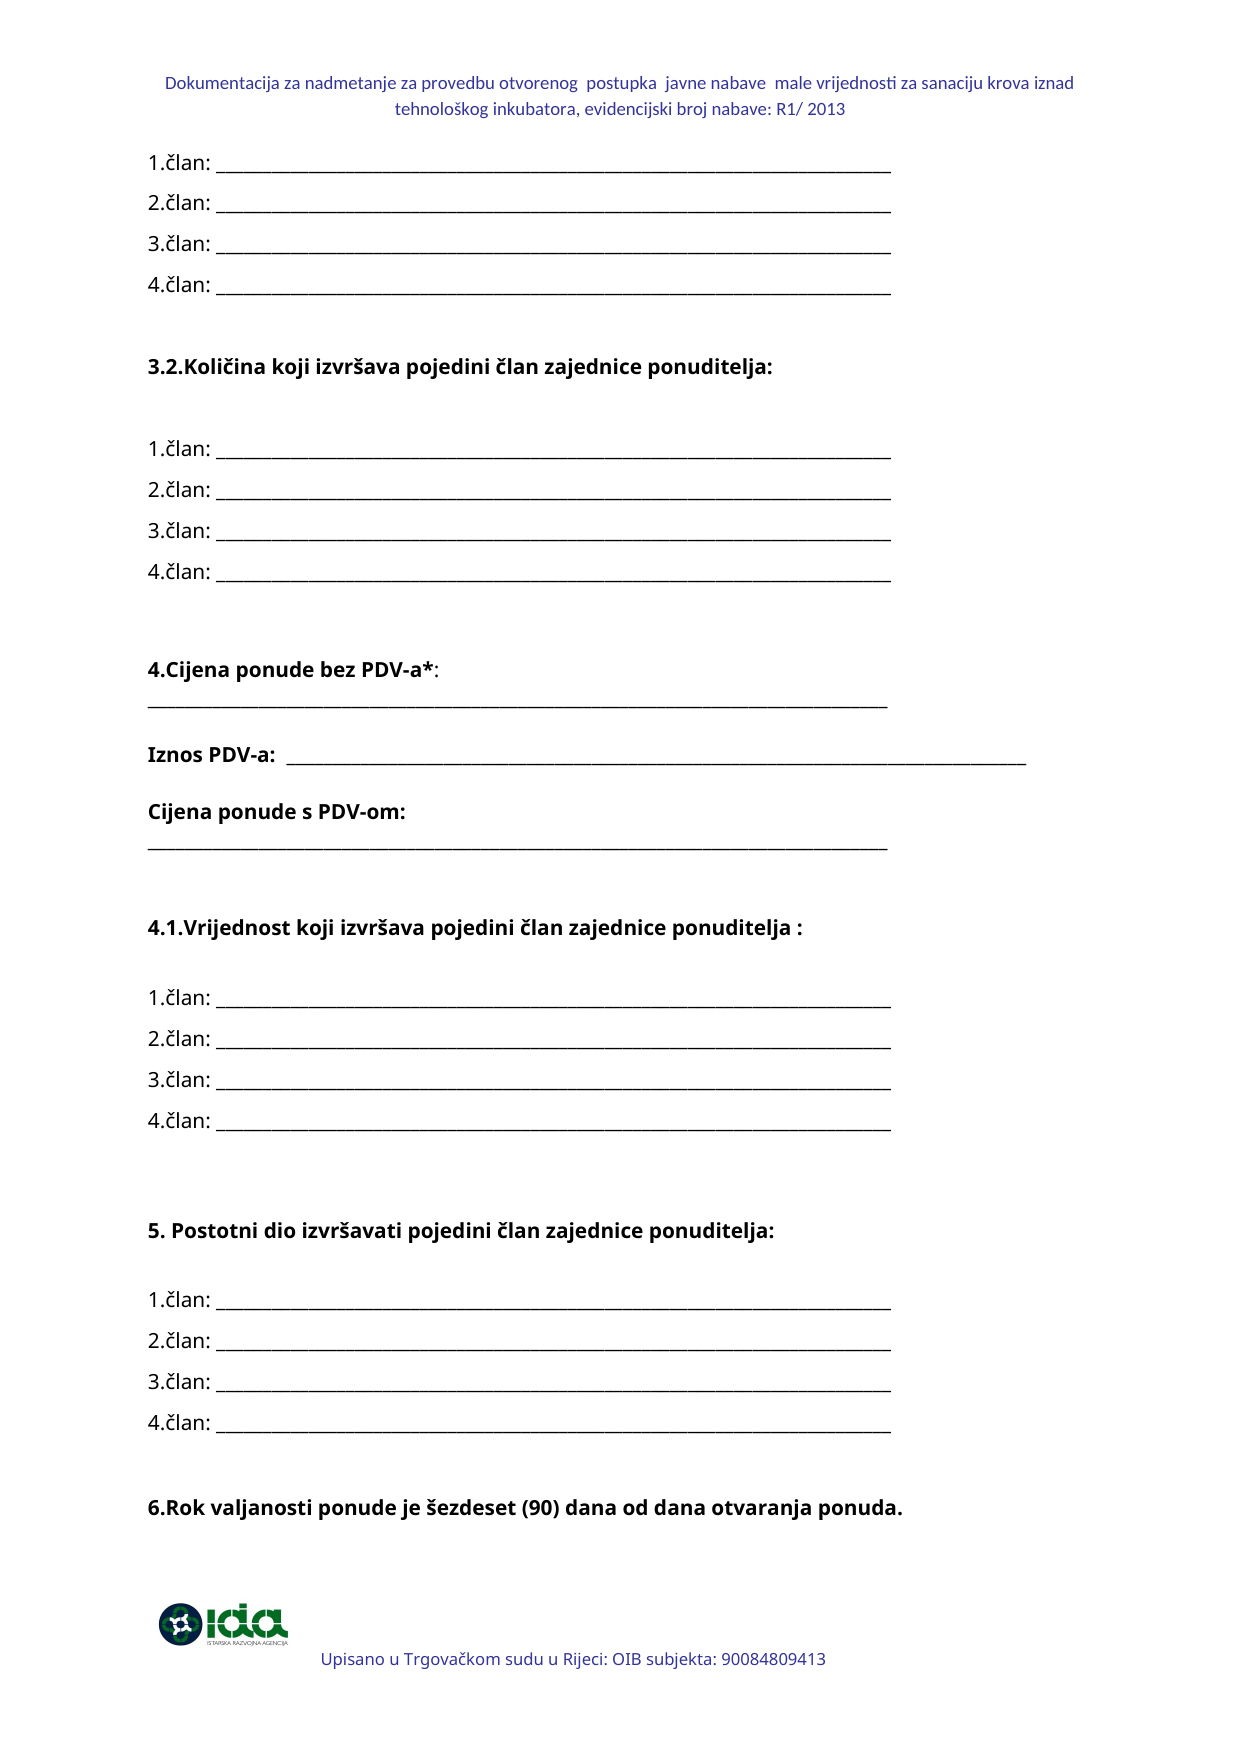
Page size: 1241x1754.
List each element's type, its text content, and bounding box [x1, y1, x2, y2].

text Cijena ponude s PDV-om: ________________________________________________________________________________ [148, 797, 1093, 854]
text 1.član: _________________________________________________________________________ [148, 148, 1093, 176]
text 4.1.Vrijednost koji izvršava pojedini član zajednice ponuditelja : [148, 913, 1093, 942]
text 3.član: _________________________________________________________________________ [148, 229, 1093, 258]
text 3.član: _________________________________________________________________________ [148, 516, 1093, 544]
text 6.Rok valjanosti ponude je šezdeset (90) dana od dana otvaranja ponuda. [148, 1493, 1093, 1522]
picture [147, 1588, 311, 1666]
text 1.član: _________________________________________________________________________ [148, 983, 1093, 1011]
text 4.član: _________________________________________________________________________ [148, 557, 1093, 585]
text 1.član: _________________________________________________________________________ [148, 1285, 1093, 1314]
text 3.član: _________________________________________________________________________ [148, 1065, 1093, 1093]
text 4.član: _________________________________________________________________________ [148, 1106, 1093, 1134]
text 4.član: _________________________________________________________________________ [148, 270, 1093, 299]
text 1.član: _________________________________________________________________________ [148, 434, 1093, 463]
text 2.član: _________________________________________________________________________ [148, 1024, 1093, 1052]
text 3.2.Količina koji izvršava pojedini član zajednice ponuditelja: [148, 352, 1093, 381]
text 2.član: _________________________________________________________________________ [148, 475, 1093, 503]
text 4.član: _________________________________________________________________________ [148, 1408, 1093, 1437]
text 2.član: _________________________________________________________________________ [148, 188, 1093, 217]
text 2.član: _________________________________________________________________________ [148, 1326, 1093, 1355]
text 5. Postotni dio izvršavati pojedini član zajednice ponuditelja: [148, 1216, 1093, 1244]
text 3.član: _________________________________________________________________________ [148, 1367, 1093, 1396]
text Iznos PDV-a: ________________________________________________________________________________ [148, 740, 1093, 768]
text 4.Cijena ponude bez PDV-a*: ________________________________________________________________________________ [148, 655, 1093, 712]
